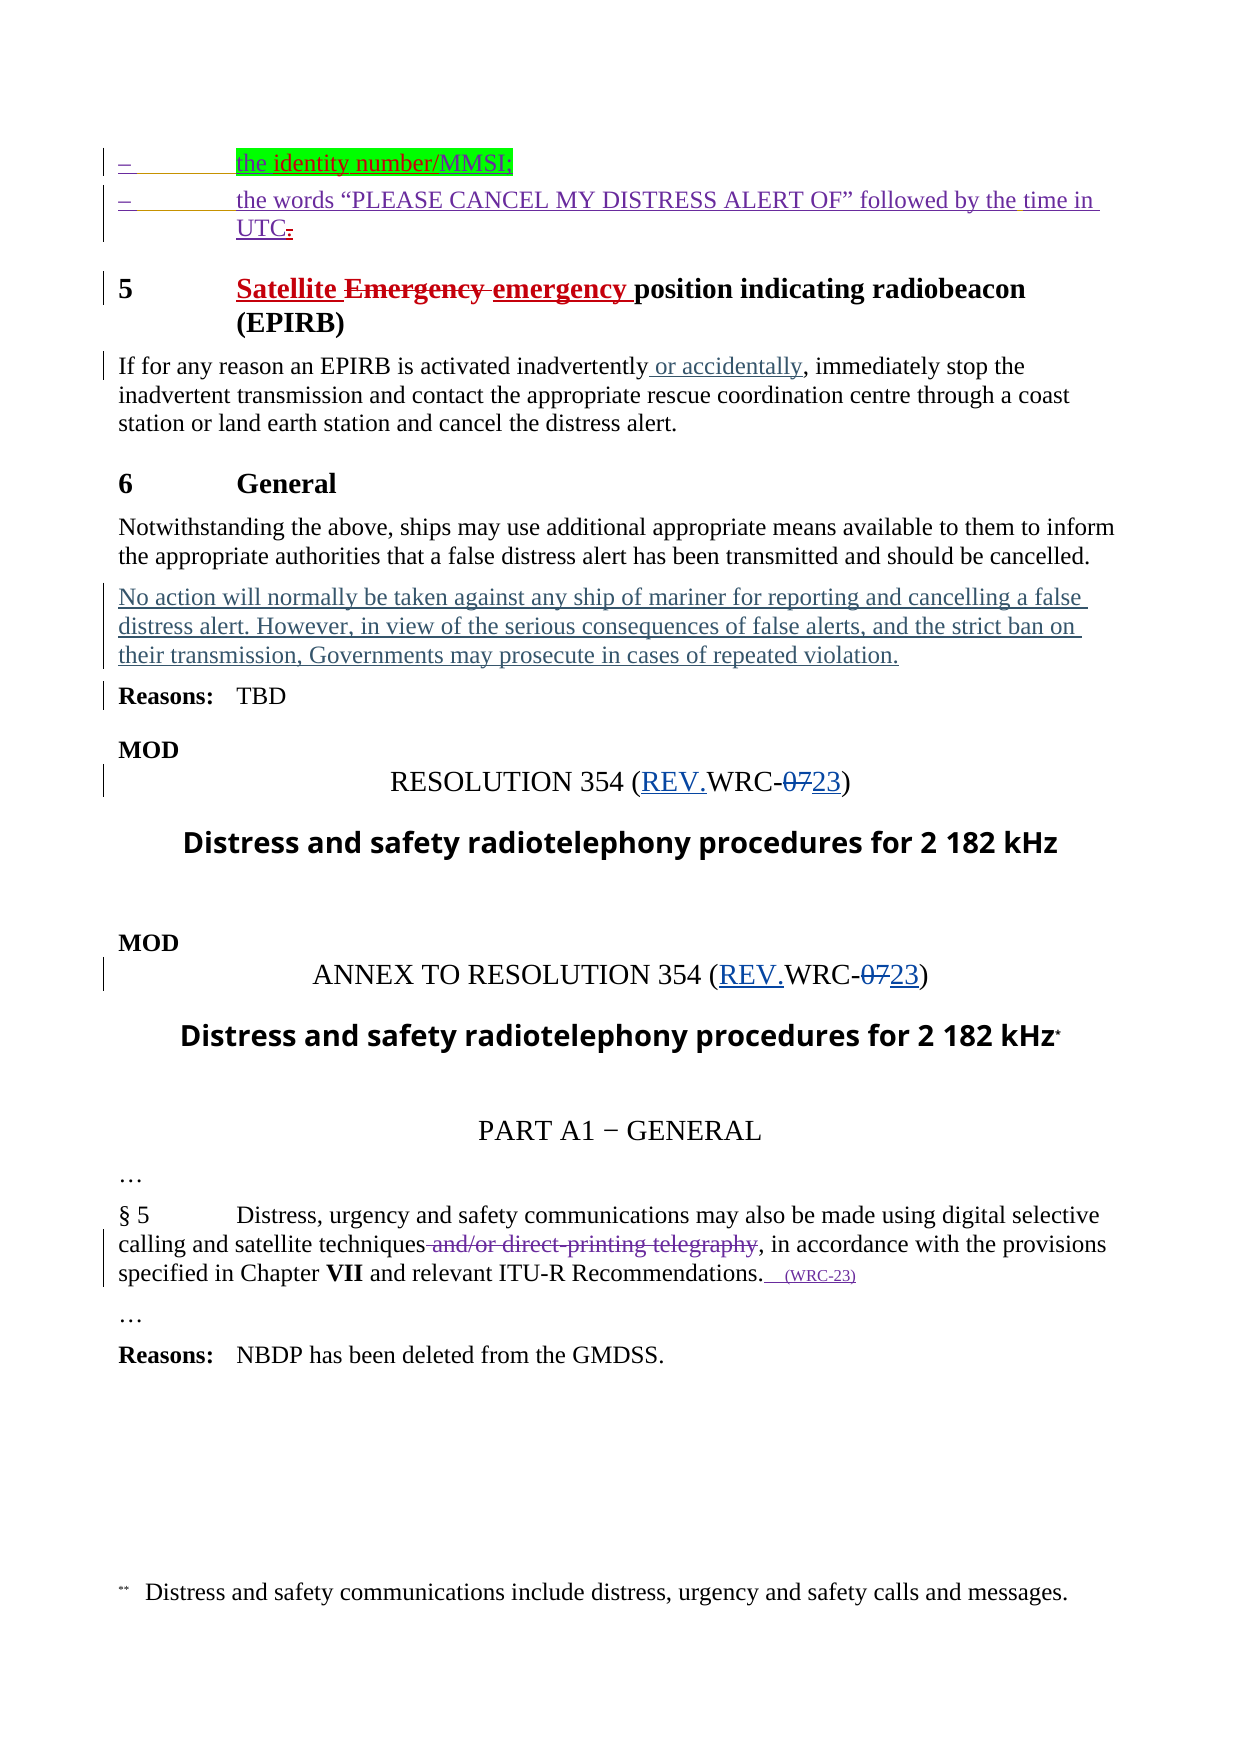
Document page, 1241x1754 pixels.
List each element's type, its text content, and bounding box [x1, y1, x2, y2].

title Distress and safety radiotelephony procedures for 2 182 kHz* [118, 1016, 1122, 1055]
text § 5 Distress, urgency and safety communications may also be made using digital selective calling and satellite techniques, in accordance with the provisions specified in Chapter VII and relevant ITU-R Recommendations. [118, 1200, 1122, 1287]
subtitle 5 position indicating radiobeacon (EPIRB) [118, 271, 1122, 338]
text … [118, 1299, 1122, 1328]
text Notwithstanding the above, ships may use additional appropriate means available to them to inform the appropriate authorities that a false distress alert has been transmitted and should be cancelled. [118, 512, 1122, 570]
text Reasons: NBDP has been deleted from the GMDSS. [118, 1340, 1122, 1369]
text RESOLUTION 354 (WRC-) [118, 764, 1122, 797]
text ANNEX TO RESOLUTION 354 (WRC-) [118, 957, 1122, 991]
text Reasons: TBD [118, 681, 1122, 710]
subtitle 6 General [118, 466, 1122, 500]
text MOD [118, 928, 1122, 957]
text If for any reason an EPIRB is activated inadvertently, immediately stop the inadvertent transmission and contact the appropriate rescue coordination centre through a coast station or land earth station and cancel the distress alert. [118, 351, 1122, 437]
text PART A1 − GENERAL [118, 1113, 1122, 1147]
text MOD [118, 735, 1122, 764]
title Distress and safety radiotelephony procedures for 2 182 kHz [118, 822, 1122, 862]
text … [118, 1159, 1122, 1188]
